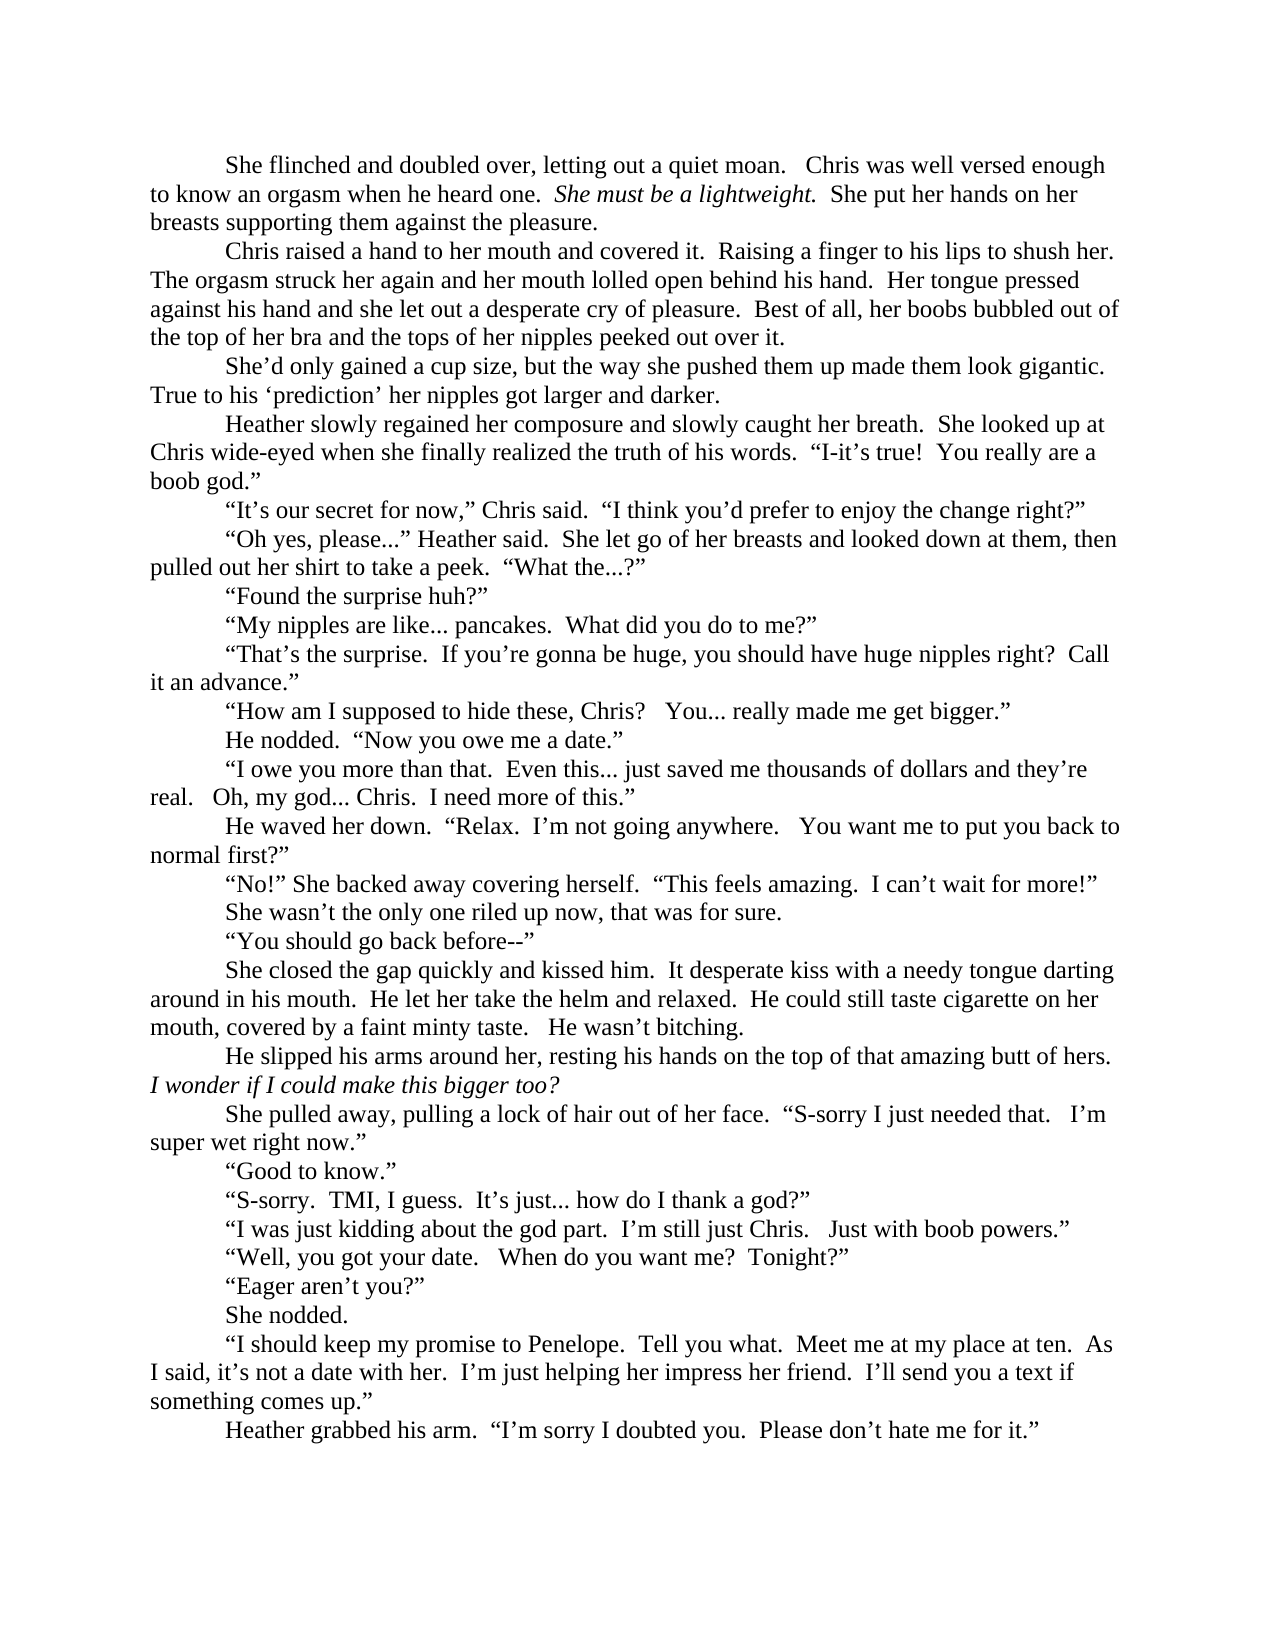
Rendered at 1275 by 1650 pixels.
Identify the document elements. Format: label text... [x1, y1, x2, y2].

text He nodded. “Now you owe me a date.” [150, 725, 1125, 754]
text “S-sorry. TMI, I guess. It’s just... how do I thank a god?” [150, 1185, 1125, 1214]
text “Good to know.” [150, 1156, 1125, 1185]
text “How am I supposed to hide these, Chris? You... really made me get bigger.” [150, 696, 1125, 725]
text “Found the surprise huh?” [150, 581, 1125, 610]
text She wasn’t the only one riled up now, that was for sure. [150, 897, 1125, 926]
text “I should keep my promise to Penelope. Tell you what. Meet me at my place at ten. As I said, it’s not a date with her. I’m just helping her impress her friend. I’ll send you a text if something comes up.” [150, 1329, 1125, 1415]
text He slipped his arms around her, resting his hands on the top of that amazing butt of hers. I wonder if I could make this bigger too? [150, 1041, 1125, 1099]
text “It’s our secret for now,” Chris said. “I think you’d prefer to enjoy the change right?” [150, 495, 1125, 524]
text “My nipples are like... pancakes. What did you do to me?” [150, 610, 1125, 639]
text “No!” She backed away covering herself. “This feels amazing. I can’t wait for more!” [150, 869, 1125, 897]
text Chris raised a hand to her mouth and covered it. Raising a finger to his lips to shush her. The orgasm struck her again and her mouth lolled open behind his hand. Her tongue pressed against his hand and she let out a desperate cry of pleasure. Best of all, her boobs bubbled out of the top of her bra and the tops of her nipples peeked out over it. [150, 236, 1125, 351]
text She nodded. [150, 1300, 1125, 1329]
text “That’s the surprise. If you’re gonna be huge, you should have huge nipples right? Call it an advance.” [150, 639, 1125, 696]
text She’d only gained a cup size, but the way she pushed them up made them look gigantic. True to his ‘prediction’ her nipples got larger and darker. [150, 351, 1125, 409]
text “Well, you got your date. When do you want me? Tonight?” [150, 1242, 1125, 1271]
text Heather grabbed his arm. “I’m sorry I doubted you. Please don’t hate me for it.” [150, 1415, 1125, 1444]
text “Eager aren’t you?” [150, 1271, 1125, 1300]
text “You should go back before--” [150, 926, 1125, 955]
text Heather slowly regained her composure and slowly caught her breath. She looked up at Chris wide-eyed when she finally realized the truth of his words. “I-it’s true! You really are a boob god.” [150, 409, 1125, 495]
text “Oh yes, please...” Heather said. She let go of her breasts and looked down at them, then pulled out her shirt to take a peek. “What the...?” [150, 524, 1125, 581]
text She flinched and doubled over, letting out a quiet moan. Chris was well versed enough to know an orgasm when he heard one. She must be a lightweight. She put her hands on her breasts supporting them against the pleasure. [150, 150, 1125, 236]
text She closed the gap quickly and kissed him. It desperate kiss with a needy tongue darting around in his mouth. He let her take the helm and relaxed. He could still taste cigarette on her mouth, covered by a faint minty taste. He wasn’t bitching. [150, 955, 1125, 1041]
text He waved her down. “Relax. I’m not going anywhere. You want me to put you back to normal first?” [150, 811, 1125, 869]
text “I owe you more than that. Even this... just saved me thousands of dollars and they’re real. Oh, my god... Chris. I need more of this.” [150, 754, 1125, 811]
text She pulled away, pulling a lock of hair out of her face. “S-sorry I just needed that. I’m super wet right now.” [150, 1099, 1125, 1156]
text “I was just kidding about the god part. I’m still just Chris. Just with boob powers.” [150, 1214, 1125, 1242]
